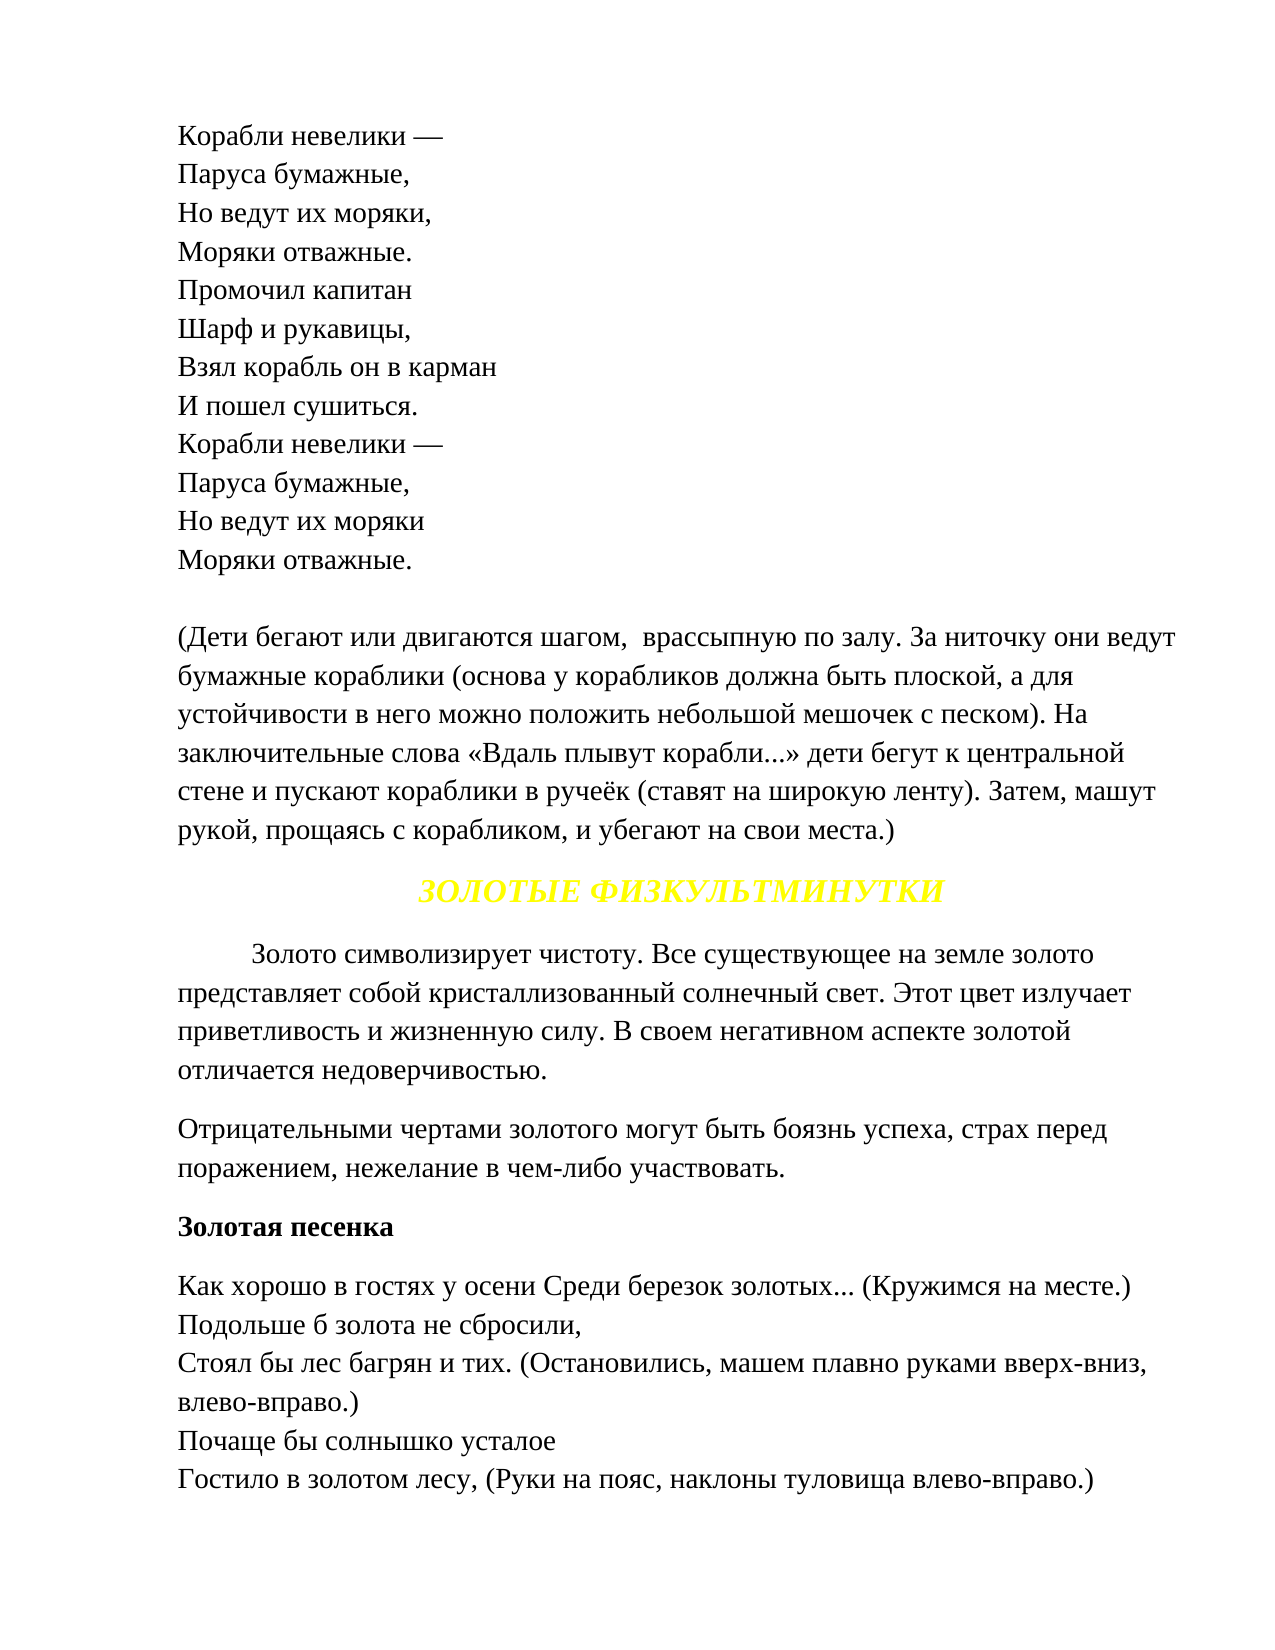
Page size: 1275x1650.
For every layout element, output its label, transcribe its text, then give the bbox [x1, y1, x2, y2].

text Но ведут их моряки, [177, 195, 1186, 229]
text Корабли невелики — [177, 118, 1186, 152]
text Моряки отважные. [177, 542, 1186, 576]
text Подольше б золота не сбросили, [177, 1307, 1186, 1341]
text Как хорошо в гостях у осени Среди березок золотых... (Кружимся на месте.) [177, 1268, 1186, 1302]
text Шарф и рукавицы, [177, 311, 1186, 344]
text Отрицательными чертами золотого могут быть боязнь успеха, страх перед поражением, нежелание в чем-либо участвовать. [177, 1111, 1186, 1183]
text Стоял бы лес багрян и тих. (Остановились, машем плавно руками вверх-вниз, влево-вправо.) [177, 1346, 1186, 1418]
text Золото символизирует чистоту. Все существующее на земле золото представляет собой кристаллизованный солнечный свет. Этот цвет излучает приветливость и жизненную силу. В своем негативном аспекте золотой отличается недоверчивостью. [177, 936, 1186, 1085]
text Золотая песенка [177, 1209, 1186, 1243]
text Паруса бумажные, [177, 465, 1186, 498]
text Гостило в золотом лесу, (Руки на пояс, наклоны туловища влево-вправо.) [177, 1461, 1186, 1495]
text Моряки отважные. [177, 234, 1186, 267]
text Промочил капитан [177, 272, 1186, 306]
text Паруса бумажные, [177, 157, 1186, 190]
text И пошел сушиться. [177, 388, 1186, 421]
text Корабли невелики — [177, 426, 1186, 460]
text Почаще бы солнышко усталое [177, 1423, 1186, 1456]
text ЗОЛОТЫЕ ФИЗКУЛЬТМИНУТКИ [177, 871, 1186, 909]
text (Дети бегают или двигаются шагом, врассыпную по залу. За ниточку они ведут бумажные кораблики (основа у корабликов должна быть плоской, а для устойчивости в него можно положить небольшой мешочек с песком). На заключительные слова «Вдаль плывут корабли...» дети бегут к центральной стене и пускают кораблики в ручеёк (ставят на широкую ленту). Затем, машут рукой, прощаясь с корабликом, и убегают на свои места.) [177, 619, 1186, 845]
text Но ведут их моряки [177, 503, 1186, 537]
text Взял корабль он в карман [177, 349, 1186, 383]
